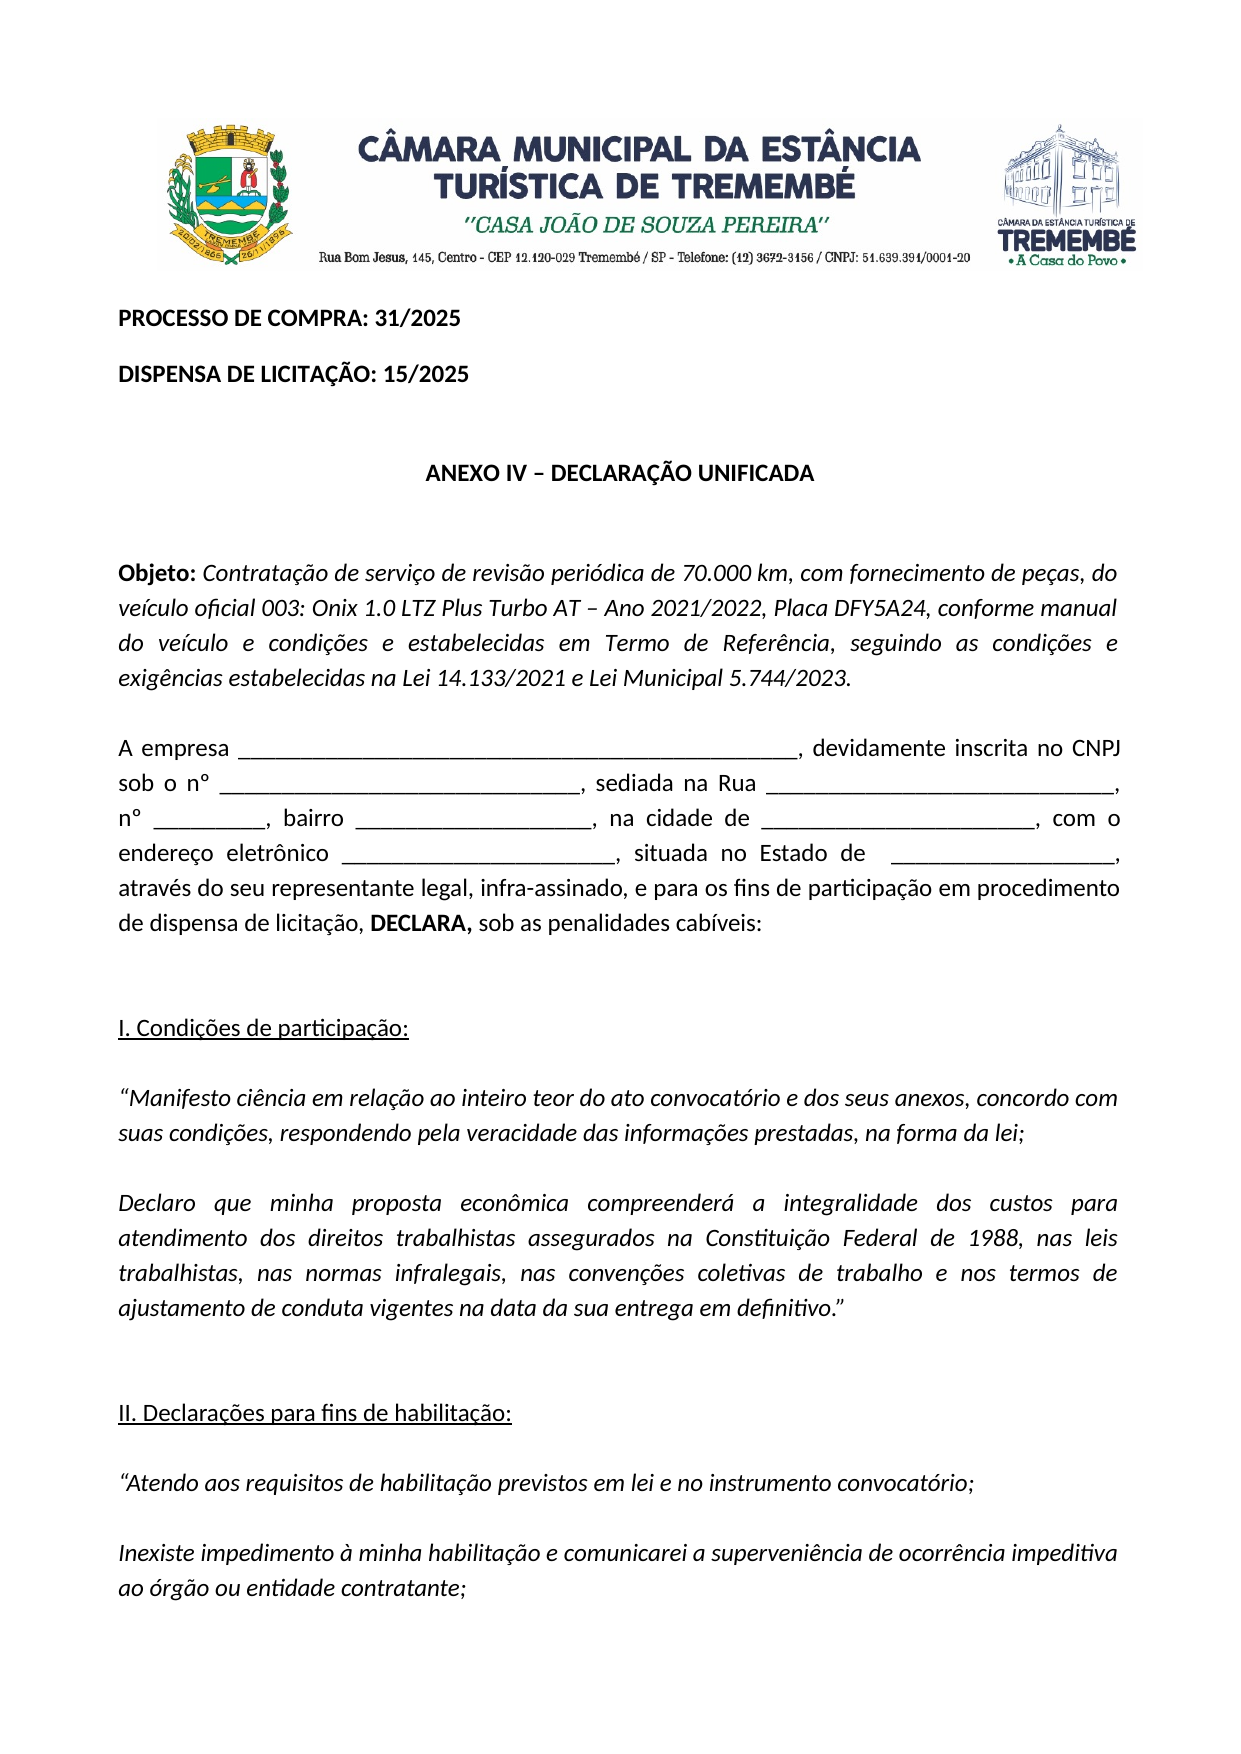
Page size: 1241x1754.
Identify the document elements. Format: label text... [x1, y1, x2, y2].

text Objeto: Contratação de serviço de revisão periódica de 70.000 km, com fornecimento de peças, do veículo oficial 003: Onix 1.0 LTZ Plus Turbo AT – Ano 2021/2022, Placa DFY5A24, conforme manual do veículo e condições e estabelecidas em Termo de Referência, seguindo as condições e exigências estabelecidas na Lei 14.133/2021 e Lei Municipal 5.744/2023. [118, 557, 1122, 693]
text Declaro que minha proposta econômica compreenderá a integralidade dos custos para atendimento dos direitos trabalhistas assegurados na Constituição Federal de 1988, nas leis trabalhistas, nas normas infralegais, nas convenções coletivas de trabalho e nos termos de ajustamento de conduta vigentes na data da sua entrega em definitivo.” [118, 1187, 1122, 1323]
text ANEXO IV – DECLARAÇÃO UNIFICADA [118, 457, 1122, 487]
text “Manifesto ciência em relação ao inteiro teor do ato convocatório e dos seus anexos, concordo com suas condições, respondendo pela veracidade das informações prestadas, na forma da lei; [118, 1082, 1122, 1148]
picture [156, 118, 1143, 271]
text “Atendo aos requisitos de habilitação previstos em lei e no instrumento convocatório; [118, 1467, 1122, 1498]
text Inexiste impedimento à minha habilitação e comunicarei a superveniência de ocorrência impeditiva ao órgão ou entidade contratante; [118, 1537, 1122, 1603]
text A empresa _____________________________________________, devidamente inscrita no CNPJ sob o nº _____________________________, sediada na Rua ____________________________, nº _________, bairro ___________________, na cidade de ______________________, com o endereço eletrônico ______________________, situada no Estado de __________________, através do seu representante legal, infra-assinado, e para os fins de participação em procedimento de dispensa de licitação, DECLARA, sob as penalidades cabíveis: [118, 732, 1122, 938]
text I. Condições de participação: [118, 1012, 1122, 1043]
text II. Declarações para fins de habilitação: [118, 1397, 1122, 1428]
title DISPENSA DE LICITAÇÃO: 15/2025 [118, 358, 1122, 389]
title PROCESSO DE COMPRA: 31/2025 [118, 303, 1122, 333]
